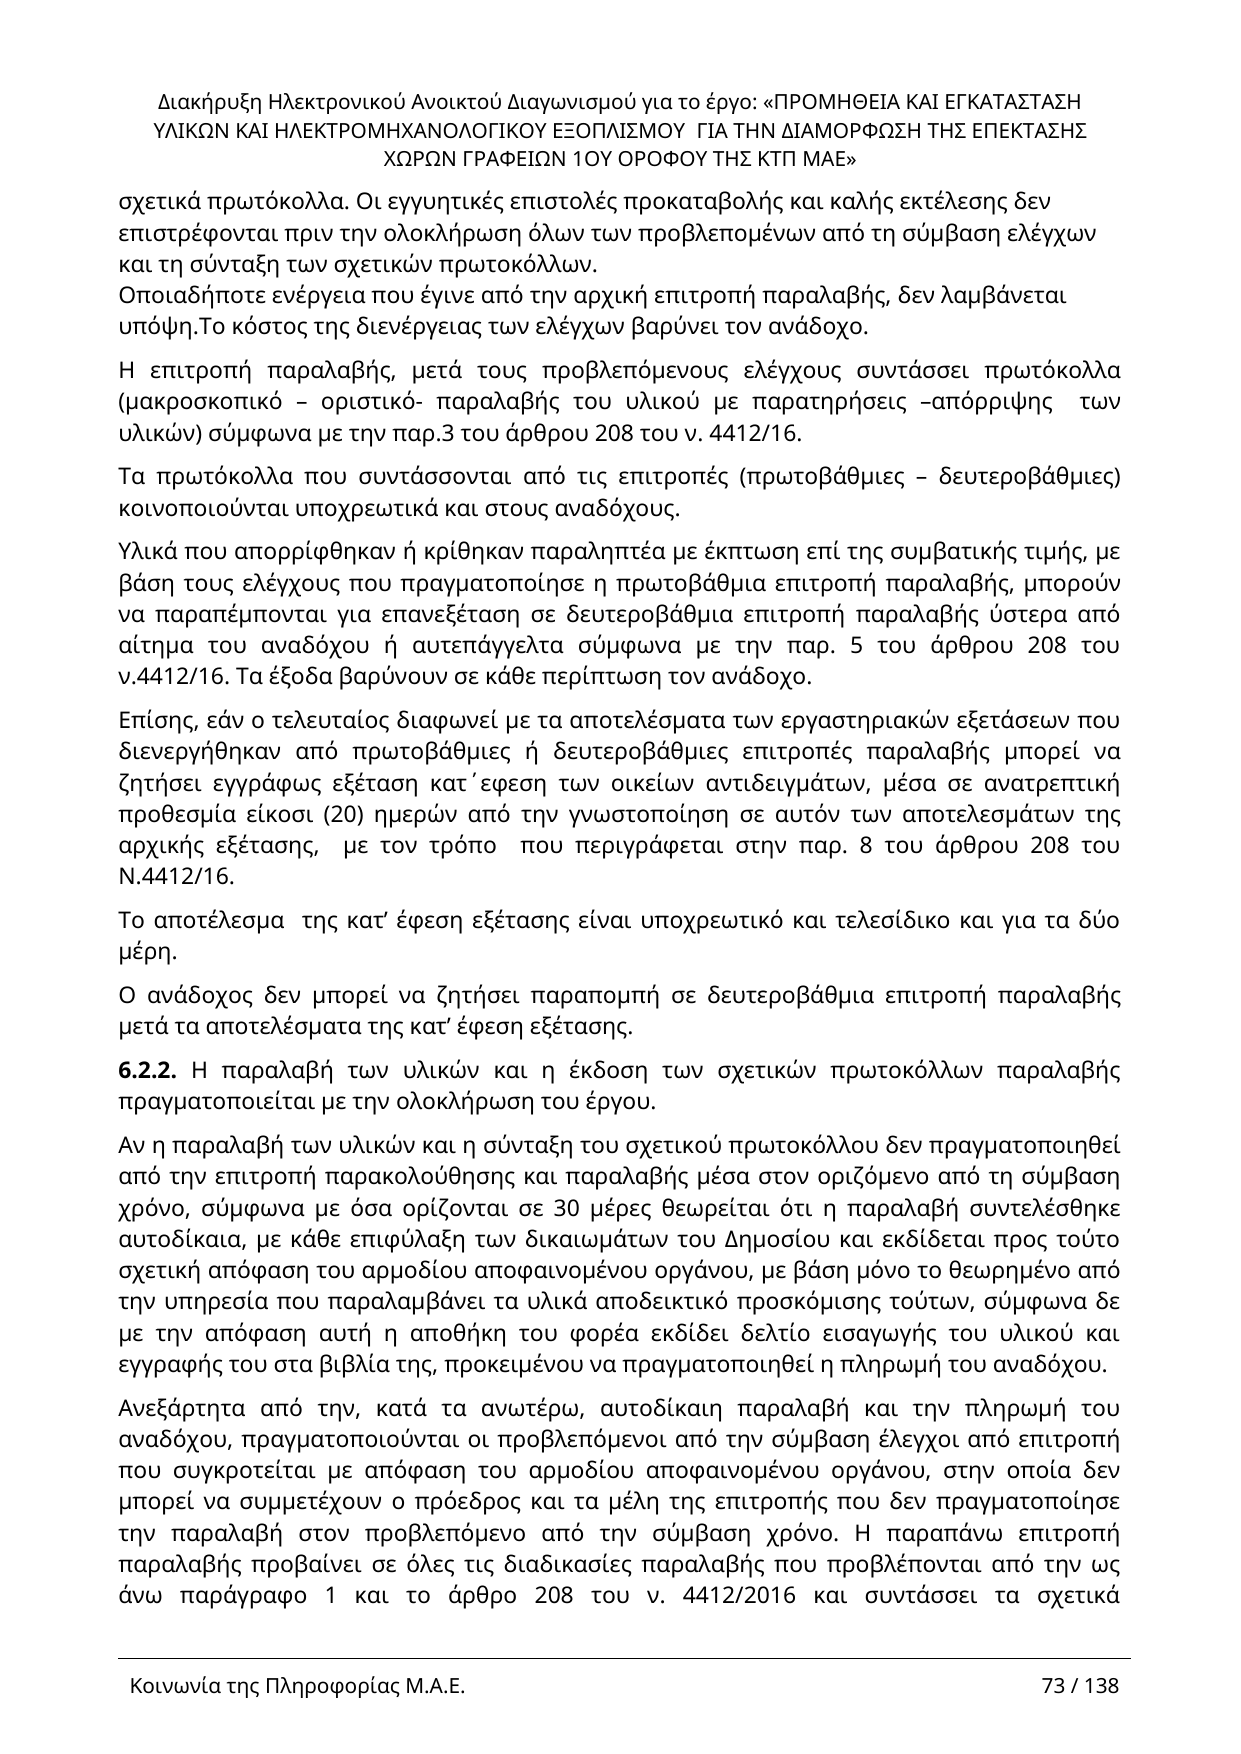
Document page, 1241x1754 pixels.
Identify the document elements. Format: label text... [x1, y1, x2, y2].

text Το αποτέλεσμα της κατ’ έφεση εξέτασης είναι υποχρεωτικό και τελεσίδικο και για τα δύο μέρη. [118, 904, 1122, 967]
text σχετικά πρωτόκολλα. Οι εγγυητικές επιστολές προκαταβολής και καλής εκτέλεσης δεν επιστρέφονται πριν την ολοκλήρωση όλων των προβλεπομένων από τη σύμβαση ελέγχων και τη σύνταξη των σχετικών πρωτοκόλλων. [118, 185, 1122, 279]
text 6.2.2. Η παραλαβή των υλικών και η έκδοση των σχετικών πρωτοκόλλων παραλαβής πραγματοποιείται με την ολοκλήρωση του έργου. [118, 1054, 1122, 1117]
text Επίσης, εάν ο τελευταίος διαφωνεί με τα αποτελέσματα των εργαστηριακών εξετάσεων που διενεργήθηκαν από πρωτοβάθμιες ή δευτεροβάθμιες επιτροπές παραλαβής μπορεί να ζητήσει εγγράφως εξέταση κατ΄εφεση των οικείων αντιδειγμάτων, μέσα σε ανατρεπτική προθεσμία είκοσι (20) ημερών από την γνωστοποίηση σε αυτόν των αποτελεσμάτων της αρχικής εξέτασης, με τον τρόπο που περιγράφεται στην παρ. 8 του άρθρου 208 του Ν.4412/16. [118, 704, 1122, 892]
text Η επιτροπή παραλαβής, μετά τους προβλεπόμενους ελέγχους συντάσσει πρωτόκολλα (μακροσκοπικό – οριστικό- παραλαβής του υλικού με παρατηρήσεις –απόρριψης των υλικών) σύμφωνα με την παρ.3 του άρθρου 208 του ν. 4412/16. [118, 354, 1122, 448]
text Ο ανάδοχος δεν μπορεί να ζητήσει παραπομπή σε δευτεροβάθμια επιτροπή παραλαβής μετά τα αποτελέσματα της κατ’ έφεση εξέτασης. [118, 979, 1122, 1042]
text Υλικά που απορρίφθηκαν ή κρίθηκαν παραληπτέα με έκπτωση επί της συμβατικής τιμής, με βάση τους ελέγχους που πραγματοποίησε η πρωτοβάθμια επιτροπή παραλαβής, μπορούν να παραπέμπονται για επανεξέταση σε δευτεροβάθμια επιτροπή παραλαβής ύστερα από αίτημα του αναδόχου ή αυτεπάγγελτα σύμφωνα με την παρ. 5 του άρθρου 208 του ν.4412/16. Τα έξοδα βαρύνουν σε κάθε περίπτωση τον ανάδοχο. [118, 535, 1122, 692]
text Οποιαδήποτε ενέργεια που έγινε από την αρχική επιτροπή παραλαβής, δεν λαμβάνεται υπόψη.Το κόστος της διενέργειας των ελέγχων βαρύνει τον ανάδοχο. [118, 279, 1122, 342]
text Τα πρωτόκολλα που συντάσσονται από τις επιτροπές (πρωτοβάθμιες – δευτεροβάθμιες) κοινοποιούνται υποχρεωτικά και στους αναδόχους. [118, 460, 1122, 523]
text Αν η παραλαβή των υλικών και η σύνταξη του σχετικού πρωτοκόλλου δεν πραγματοποιηθεί από την επιτροπή παρακολούθησης και παραλαβής μέσα στον οριζόμενο από τη σύμβαση χρόνο, σύμφωνα με όσα ορίζονται σε 30 μέρες θεωρείται ότι η παραλαβή συντελέσθηκε αυτοδίκαια, με κάθε επιφύλαξη των δικαιωμάτων του Δημοσίου και εκδίδεται προς τούτο σχετική απόφαση του αρμοδίου αποφαινομένου οργάνου, με βάση μόνο το θεωρημένο από την υπηρεσία που παραλαμβάνει τα υλικά αποδεικτικό προσκόμισης τούτων, σύμφωνα δε με την απόφαση αυτή η αποθήκη του φορέα εκδίδει δελτίο εισαγωγής του υλικού και εγγραφής του στα βιβλία της, προκειμένου να πραγματοποιηθεί η πληρωμή του αναδόχου. [118, 1129, 1122, 1379]
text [118, 1392, 1122, 1610]
